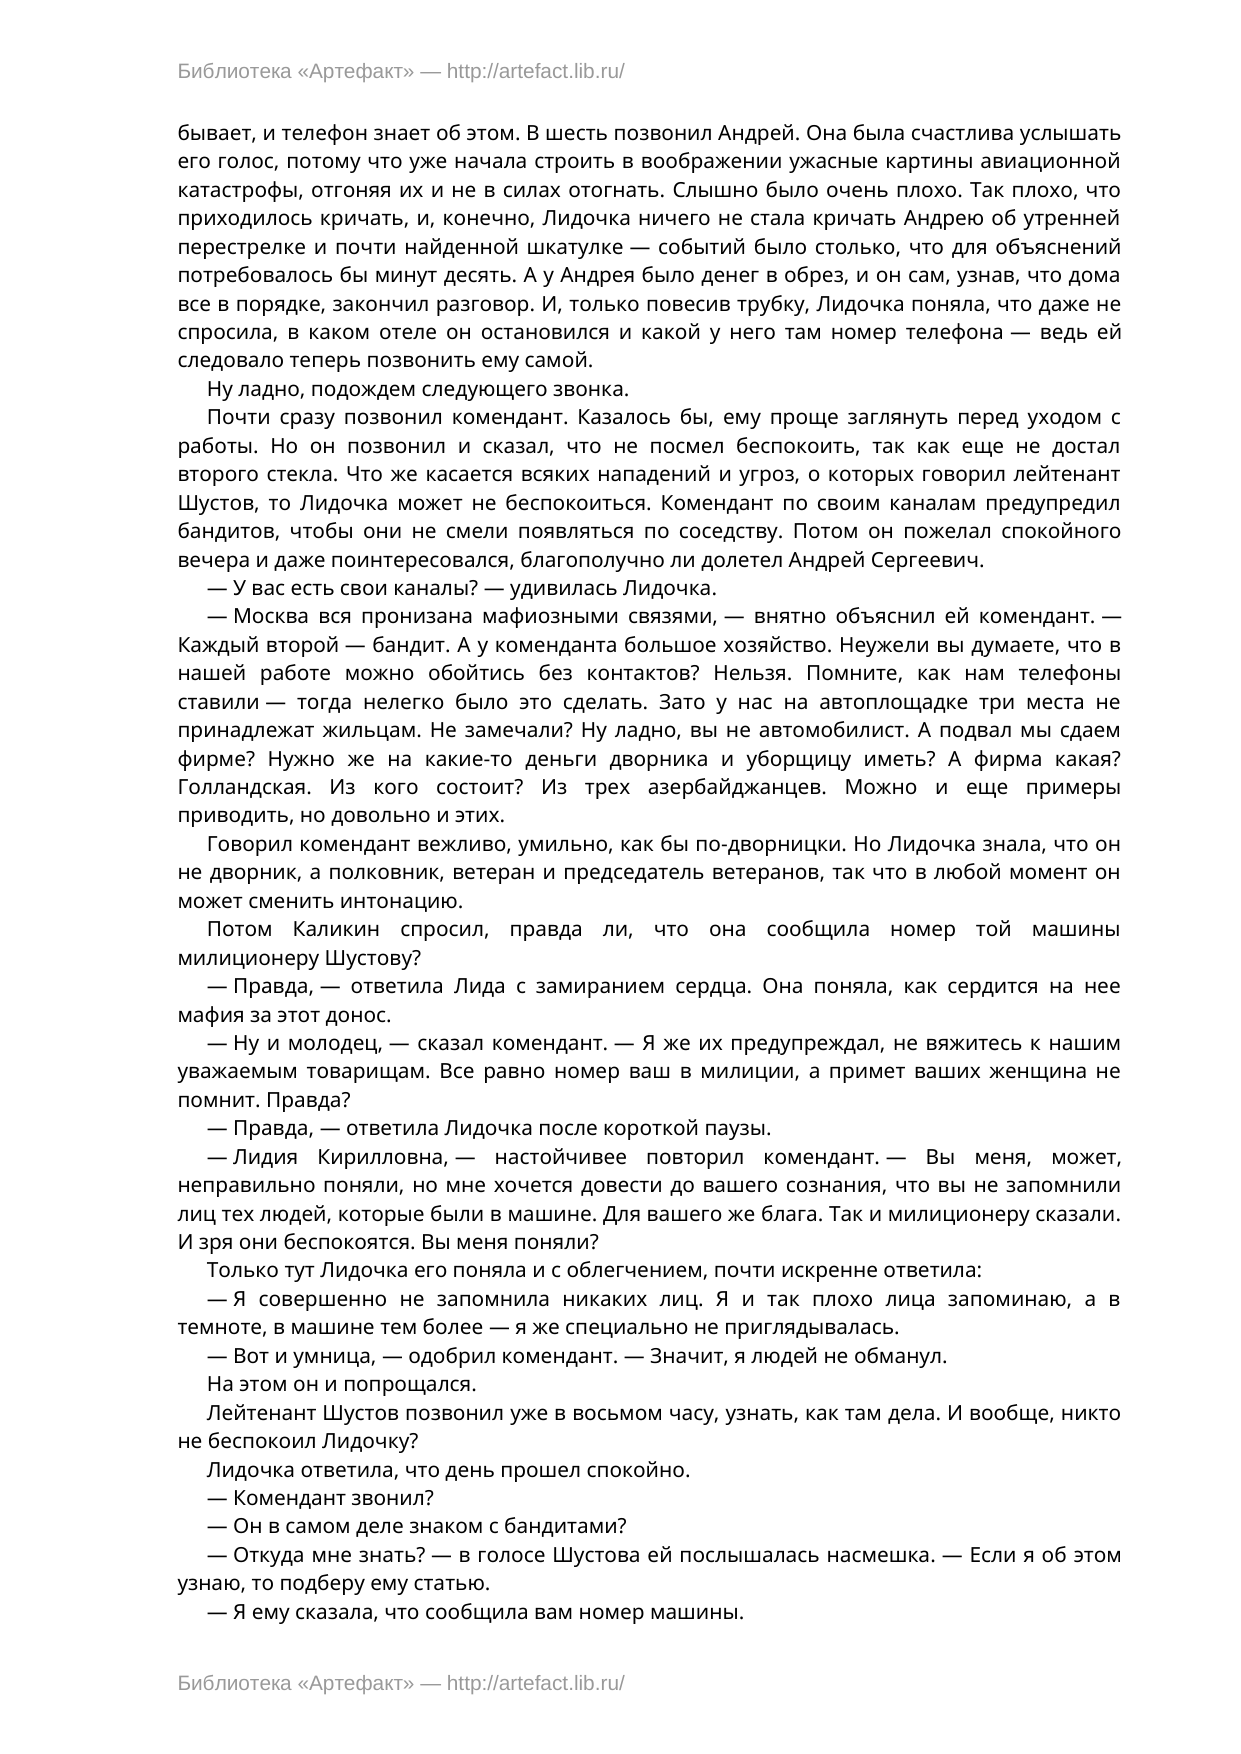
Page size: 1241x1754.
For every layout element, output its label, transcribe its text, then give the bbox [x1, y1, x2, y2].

text — Откуда мне знать? — в голосе Шустова ей послышалась насмешка. — Если я об этом узнаю, то подберу ему статью. [177, 1540, 1122, 1597]
text Только тут Лидочка его поняла и с облегчением, почти искренне ответила: [177, 1256, 1122, 1284]
text — Я ему сказала, что сообщила вам номер машины. [177, 1597, 1122, 1625]
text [177, 118, 1122, 374]
text — Лидия Кирилловна, — настойчивее повторил комендант. — Вы меня, может, неправильно поняли, но мне хочется довести до вашего сознания, что вы не запомнили лиц тех людей, которые были в машине. Для вашего же блага. Так и милиционеру сказали. И зря они беспокоятся. Вы меня поняли? [177, 1142, 1122, 1256]
text Лидочка ответила, что день прошел спокойно. [177, 1455, 1122, 1483]
text — Москва вся пронизана мафиозными связями, — внятно объяснил ей комендант. — Каждый второй — бандит. А у коменданта большое хозяйство. Неужели вы думаете, что в нашей работе можно обойтись без контактов? Нельзя. Помните, как нам телефоны ставили — тогда нелегко было это сделать. Зато у нас на автоплощадке три места не принадлежат жильцам. Не замечали? Ну ладно, вы не автомобилист. А подвал мы сдаем фирме? Нужно же на какие-то деньги дворника и уборщицу иметь? А фирма какая? Голландская. Из кого состоит? Из трех азербайджанцев. Можно и еще примеры приводить, но довольно и этих. [177, 602, 1122, 829]
text — Вот и умница, — одобрил комендант. — Значит, я людей не обманул. [177, 1341, 1122, 1369]
text Говорил комендант вежливо, умильно, как бы по-дворницки. Но Лидочка знала, что он не дворник, а полковник, ветеран и председатель ветеранов, так что в любой момент он может сменить интонацию. [177, 829, 1122, 914]
text — Он в самом деле знаком с бандитами? [177, 1512, 1122, 1540]
text На этом он и попрощался. [177, 1369, 1122, 1398]
text Потом Каликин спросил, правда ли, что она сообщила номер той машины милиционеру Шустову? [177, 914, 1122, 971]
text Ну ладно, подождем следующего звонка. [177, 374, 1122, 402]
text Почти сразу позвонил комендант. Казалось бы, ему проще заглянуть перед уходом с работы. Но он позвонил и сказал, что не посмел беспокоить, так как еще не достал второго стекла. Что же касается всяких нападений и угроз, о которых говорил лейтенант Шустов, то Лидочка может не беспокоиться. Комендант по своим каналам предупредил бандитов, чтобы они не смели появляться по соседству. Потом он пожелал спокойного вечера и даже поинтересовался, благополучно ли долетел Андрей Сергеевич. [177, 402, 1122, 573]
text — Правда, — ответила Лидочка после короткой паузы. [177, 1113, 1122, 1142]
text — Я совершенно не запомнила никаких лиц. Я и так плохо лица запоминаю, а в темноте, в машине тем более — я же специально не приглядывалась. [177, 1284, 1122, 1341]
text — Ну и молодец, — сказал комендант. — Я же их предупреждал, не вяжитесь к нашим уважаемым товарищам. Все равно номер ваш в милиции, а примет ваших женщина не помнит. Правда? [177, 1028, 1122, 1113]
text — У вас есть свои каналы? — удивилась Лидочка. [177, 573, 1122, 602]
text Лейтенант Шустов позвонил уже в восьмом часу, узнать, как там дела. И вообще, никто не беспокоил Лидочку? [177, 1398, 1122, 1455]
text — Комендант звонил? [177, 1483, 1122, 1512]
text — Правда, — ответила Лида с замиранием сердца. Она поняла, как сердится на нее мафия за этот донос. [177, 971, 1122, 1028]
